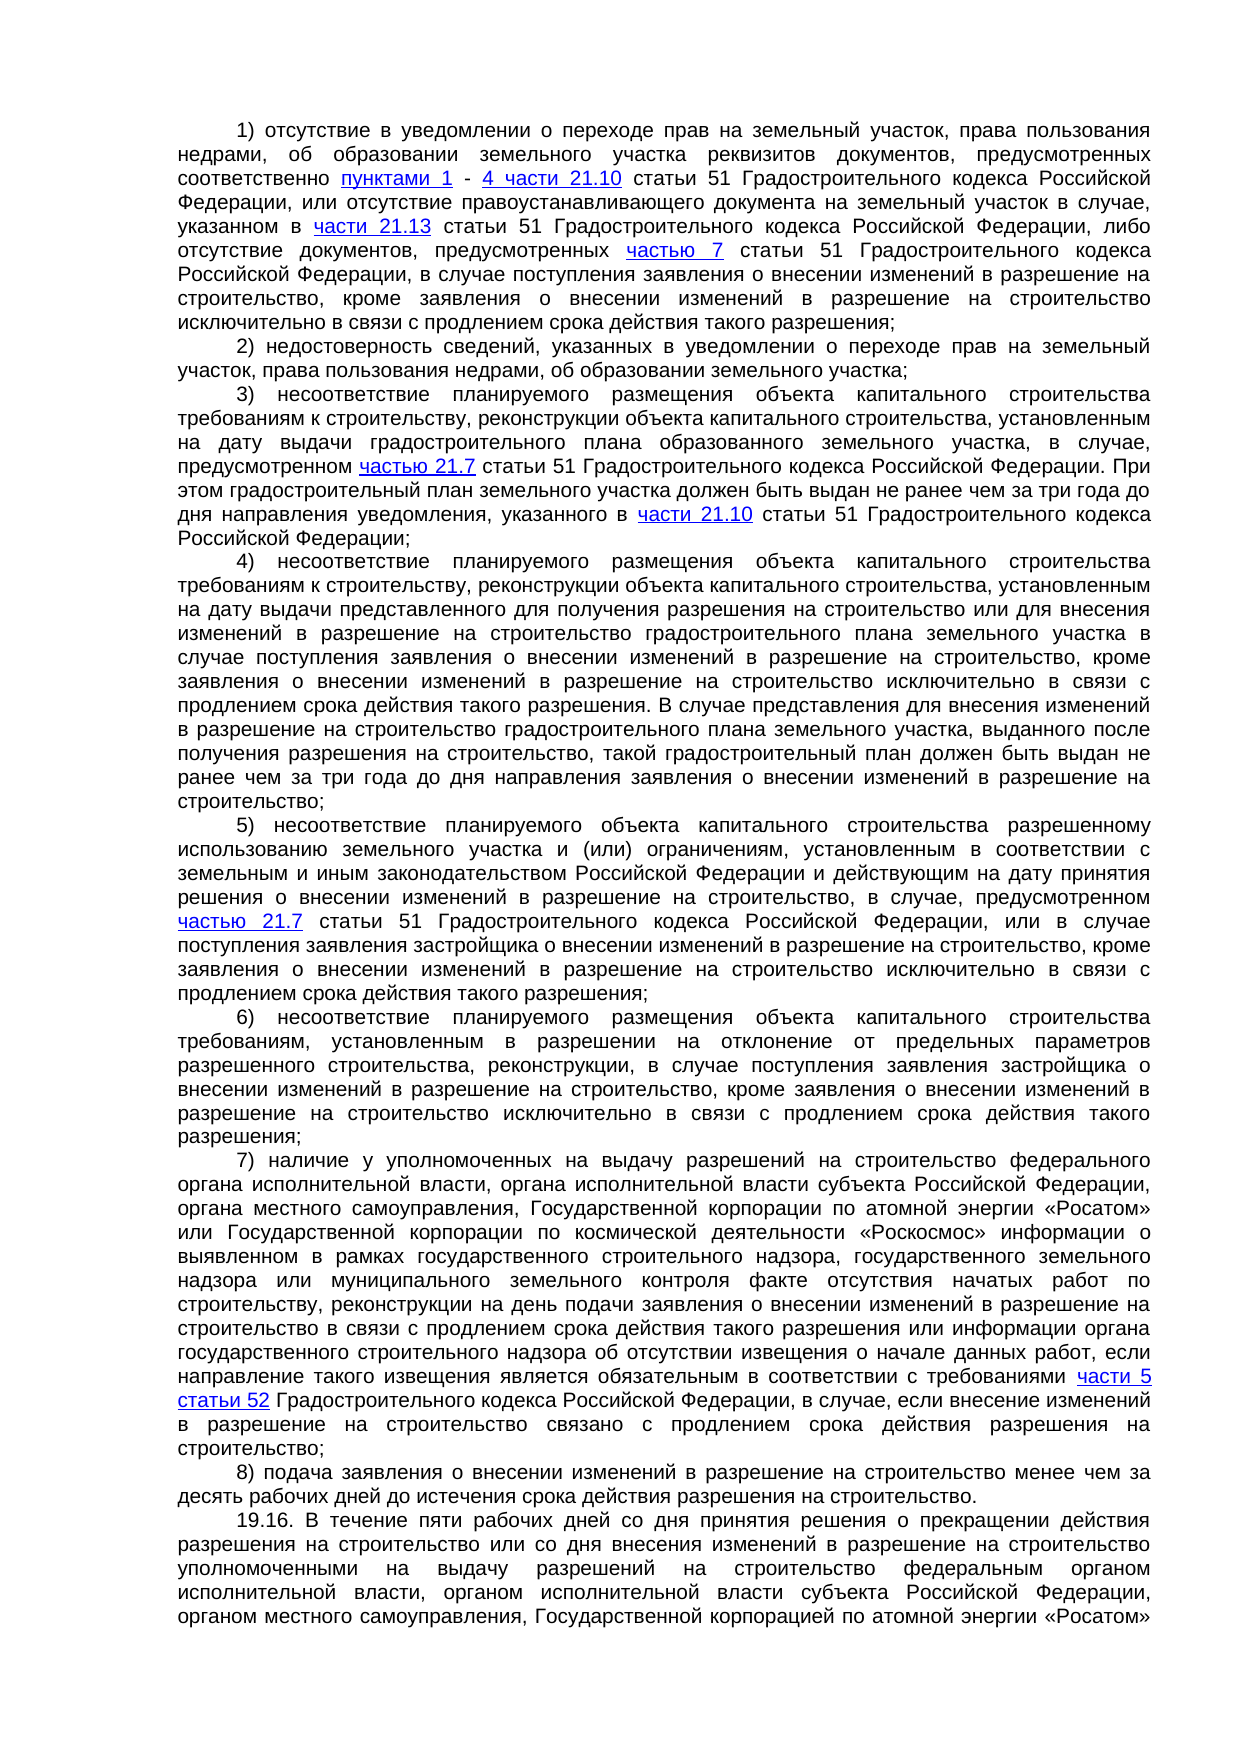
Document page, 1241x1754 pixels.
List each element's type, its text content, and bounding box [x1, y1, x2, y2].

text 6) несоответствие планируемого размещения объекта капитального строительства требованиям, установленным в разрешении на отклонение от предельных параметров разрешенного строительства, реконструкции, в случае поступления заявления застройщика о внесении изменений в разрешение на строительство, кроме заявления о внесении изменений в разрешение на строительство исключительно в связи с продлением срока действия такого разрешения; [177, 1004, 1152, 1148]
text 3) несоответствие планируемого размещения объекта капитального строительства требованиям к строительству, реконструкции объекта капитального строительства, установленным на дату выдачи градостроительного плана образованного земельного участка, в случае, предусмотренном частью 21.7 статьи 51 Градостроительного кодекса Российской Федерации. При этом градостроительный план земельного участка должен быть выдан не ранее чем за три года до дня направления уведомления, указанного в части 21.10 статьи 51 Градостроительного кодекса Российской Федерации; [177, 382, 1152, 549]
text 7) наличие у уполномоченных на выдачу разрешений на строительство федерального органа исполнительной власти, органа исполнительной власти субъекта Российской Федерации, органа местного самоуправления, Государственной корпорации по атомной энергии «Росатом» или Государственной корпорации по космической деятельности «Роскосмос» информации о выявленном в рамках государственного строительного надзора, государственного земельного надзора или муниципального земельного контроля факте отсутствия начатых работ по строительству, реконструкции на день подачи заявления о внесении изменений в разрешение на строительство в связи с продлением срока действия такого разрешения или информации органа государственного строительного надзора об отсутствии извещения о начале данных работ, если направление такого извещения является обязательным в соответствии с требованиями части 5 статьи 52 Градостроительного кодекса Российской Федерации, в случае, если внесение изменений в разрешение на строительство связано с продлением срока действия разрешения на строительство; [177, 1148, 1152, 1460]
text 8) подача заявления о внесении изменений в разрешение на строительство менее чем за десять рабочих дней до истечения срока действия разрешения на строительство. [177, 1460, 1152, 1508]
text 5) несоответствие планируемого объекта капитального строительства разрешенному использованию земельного участка и (или) ограничениям, установленным в соответствии с земельным и иным законодательством Российской Федерации и действующим на дату принятия решения о внесении изменений в разрешение на строительство, в случае, предусмотренном частью 21.7 статьи 51 Градостроительного кодекса Российской Федерации, или в случае поступления заявления застройщика о внесении изменений в разрешение на строительство, кроме заявления о внесении изменений в разрешение на строительство исключительно в связи с продлением срока действия такого разрешения; [177, 813, 1152, 1004]
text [177, 1508, 1152, 1627]
text 4) несоответствие планируемого размещения объекта капитального строительства требованиям к строительству, реконструкции объекта капитального строительства, установленным на дату выдачи представленного для получения разрешения на строительство или для внесения изменений в разрешение на строительство градостроительного плана земельного участка в случае поступления заявления о внесении изменений в разрешение на строительство, кроме заявления о внесении изменений в разрешение на строительство исключительно в связи с продлением срока действия такого разрешения. В случае представления для внесения изменений в разрешение на строительство градостроительного плана земельного участка, выданного после получения разрешения на строительство, такой градостроительный план должен быть выдан не ранее чем за три года до дня направления заявления о внесении изменений в разрешение на строительство; [177, 549, 1152, 813]
text 1) отсутствие в уведомлении о переходе прав на земельный участок, права пользования недрами, об образовании земельного участка реквизитов документов, предусмотренных соответственно пунктами 1 - 4 части 21.10 статьи 51 Градостроительного кодекса Российской Федерации, или отсутствие правоустанавливающего документа на земельный участок в случае, указанном в части 21.13 статьи 51 Градостроительного кодекса Российской Федерации, либо отсутствие документов, предусмотренных частью 7 статьи 51 Градостроительного кодекса Российской Федерации, в случае поступления заявления о внесении изменений в разрешение на строительство, кроме заявления о внесении изменений в разрешение на строительство исключительно в связи с продлением срока действия такого разрешения; [177, 118, 1152, 334]
text 2) недостоверность сведений, указанных в уведомлении о переходе прав на земельный участок, права пользования недрами, об образовании земельного участка; [177, 334, 1152, 382]
